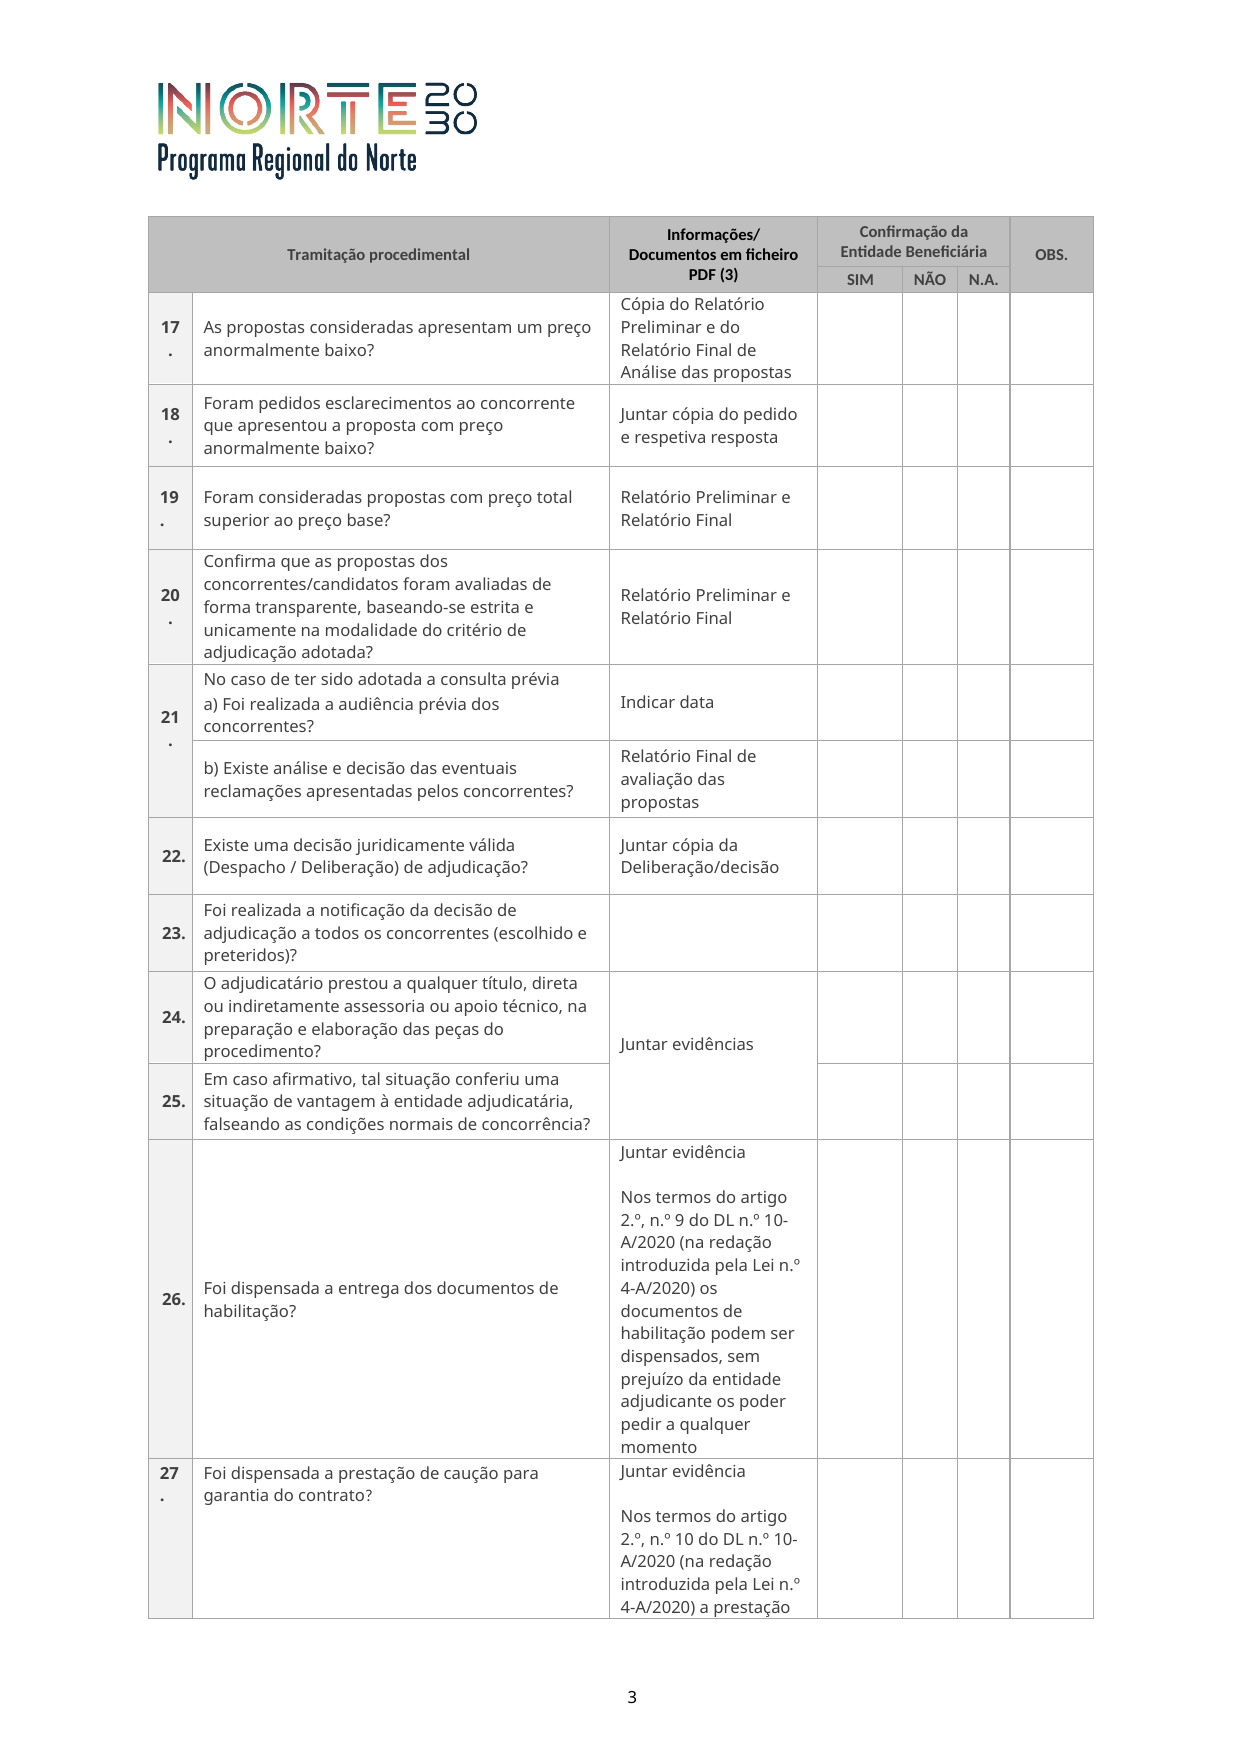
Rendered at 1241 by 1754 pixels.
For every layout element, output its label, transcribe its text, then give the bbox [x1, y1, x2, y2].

table_cell Foram consideradas propostas com preço total superior ao preço base? [193, 467, 609, 549]
table_cell 22. [149, 818, 192, 894]
table_cell [903, 972, 957, 1062]
table_cell 20. [149, 550, 192, 663]
table_cell Juntar cópia da Deliberação/decisão [610, 818, 817, 894]
table_cell 25. [149, 1064, 192, 1139]
table_cell [818, 972, 902, 1062]
table_cell [610, 895, 817, 971]
table_cell [1011, 741, 1093, 817]
table_cell [958, 1459, 1009, 1618]
table_cell [1011, 550, 1093, 663]
table_cell [818, 1064, 902, 1139]
table_cell [1011, 293, 1093, 383]
table_cell [958, 385, 1009, 466]
table_cell [903, 550, 957, 663]
table_cell Indicar data [610, 665, 817, 740]
table_cell [1011, 818, 1093, 894]
table_cell [958, 818, 1009, 894]
table_cell As propostas consideradas apresentam um preço anormalmente baixo? [193, 293, 609, 383]
table_cell [818, 1459, 902, 1618]
table_cell [903, 467, 957, 549]
table_cell O adjudicatário prestou a qualquer título, direta ou indiretamente assessoria ou apoio técnico, na preparação e elaboração das peças do procedimento? [193, 972, 609, 1062]
table_cell b) Existe análise e decisão das eventuais reclamações apresentadas pelos concorrentes? [193, 741, 609, 817]
table_cell [1011, 1064, 1093, 1139]
table_cell [818, 665, 902, 740]
table_cell Juntar evidência Nos termos do artigo 2.º, n.º 9 do DL n.º 10-A/2020 (na redação introduzida pela Lei n.º 4-A/2020) os documentos de habilitação podem ser dispensados, sem prejuízo da entidade adjudicante os poder pedir a qualquer momento [610, 1140, 817, 1458]
table_header Informações/ Documentos em ficheiro PDF (3) [610, 217, 817, 292]
table_cell Foi dispensada a prestação de caução para garantia do contrato? [193, 1459, 609, 1618]
table_cell 19. [149, 467, 192, 549]
table_cell [818, 293, 902, 383]
table_cell [818, 467, 902, 549]
table_cell 27. [149, 1459, 192, 1618]
table_header Confirmação da Entidade Beneficiária [818, 217, 1009, 266]
table_cell [818, 1140, 902, 1458]
table_cell [1011, 665, 1093, 740]
table_cell [958, 741, 1009, 817]
table_cell [818, 550, 902, 663]
table_cell Em caso afirmativo, tal situação conferiu uma situação de vantagem à entidade adjudicatária, falseando as condições normais de concorrência? [193, 1064, 609, 1139]
table_cell [958, 895, 1009, 971]
table_cell Foi realizada a notificação da decisão de adjudicação a todos os concorrentes (escolhido e preteridos)? [193, 895, 609, 971]
table_cell [903, 818, 957, 894]
table_cell [818, 895, 902, 971]
table_cell 17. [149, 293, 192, 383]
table_cell [903, 293, 957, 383]
table_cell [1011, 1459, 1093, 1618]
table_cell Relatório Preliminar e Relatório Final [610, 467, 817, 549]
table_cell [958, 665, 1009, 740]
table_cell [1011, 972, 1093, 1062]
table_cell N.A. [958, 267, 1009, 292]
table_cell [1011, 895, 1093, 971]
table_cell 21. [149, 665, 192, 817]
table_cell Confirma que as propostas dos concorrentes/candidatos foram avaliadas de forma transparente, baseando-se estrita e unicamente na modalidade do critério de adjudicação adotada? [193, 550, 609, 663]
table_cell [958, 550, 1009, 663]
table_cell NÃO [903, 267, 957, 292]
table_cell Relatório Preliminar e Relatório Final [610, 550, 817, 663]
table_cell [958, 1140, 1009, 1458]
table_cell [903, 1140, 957, 1458]
table_cell [818, 741, 902, 817]
table_cell Foram pedidos esclarecimentos ao concorrente que apresentou a proposta com preço anormalmente baixo? [193, 385, 609, 466]
table_cell No caso de ter sido adotada a consulta prévia a) Foi realizada a audiência prévia dos concorrentes? [193, 665, 609, 740]
table_cell [903, 1459, 957, 1618]
table_cell Existe uma decisão juridicamente válida (Despacho / Deliberação) de adjudicação? [193, 818, 609, 894]
table_cell Juntar cópia do pedido e respetiva resposta [610, 385, 817, 466]
picture [158, 82, 477, 180]
table_cell Cópia do Relatório Preliminar e do Relatório Final de Análise das propostas [610, 293, 817, 383]
table_cell 26. [149, 1140, 192, 1458]
table_cell [958, 293, 1009, 383]
table_cell [903, 385, 957, 466]
table_cell [1011, 467, 1093, 549]
table_cell [958, 1064, 1009, 1139]
table_cell [958, 467, 1009, 549]
table_cell [958, 972, 1009, 1062]
table_cell 24. [149, 972, 192, 1062]
table_cell SIM [818, 267, 902, 292]
table_cell Juntar evidências [610, 972, 817, 1139]
table_cell [1011, 1140, 1093, 1458]
table_cell 23. [149, 895, 192, 971]
table_cell [818, 385, 902, 466]
table_cell Relatório Final de avaliação das propostas [610, 741, 817, 817]
table_header Tramitação procedimental [149, 217, 609, 292]
table_cell [818, 818, 902, 894]
table_cell Foi dispensada a entrega dos documentos de habilitação? [193, 1140, 609, 1458]
table_cell [903, 741, 957, 817]
table_cell 18. [149, 385, 192, 466]
table_cell [903, 665, 957, 740]
table_cell [903, 895, 957, 971]
table_cell [903, 1064, 957, 1139]
table_cell [1011, 385, 1093, 466]
table_header OBS. [1011, 217, 1093, 292]
